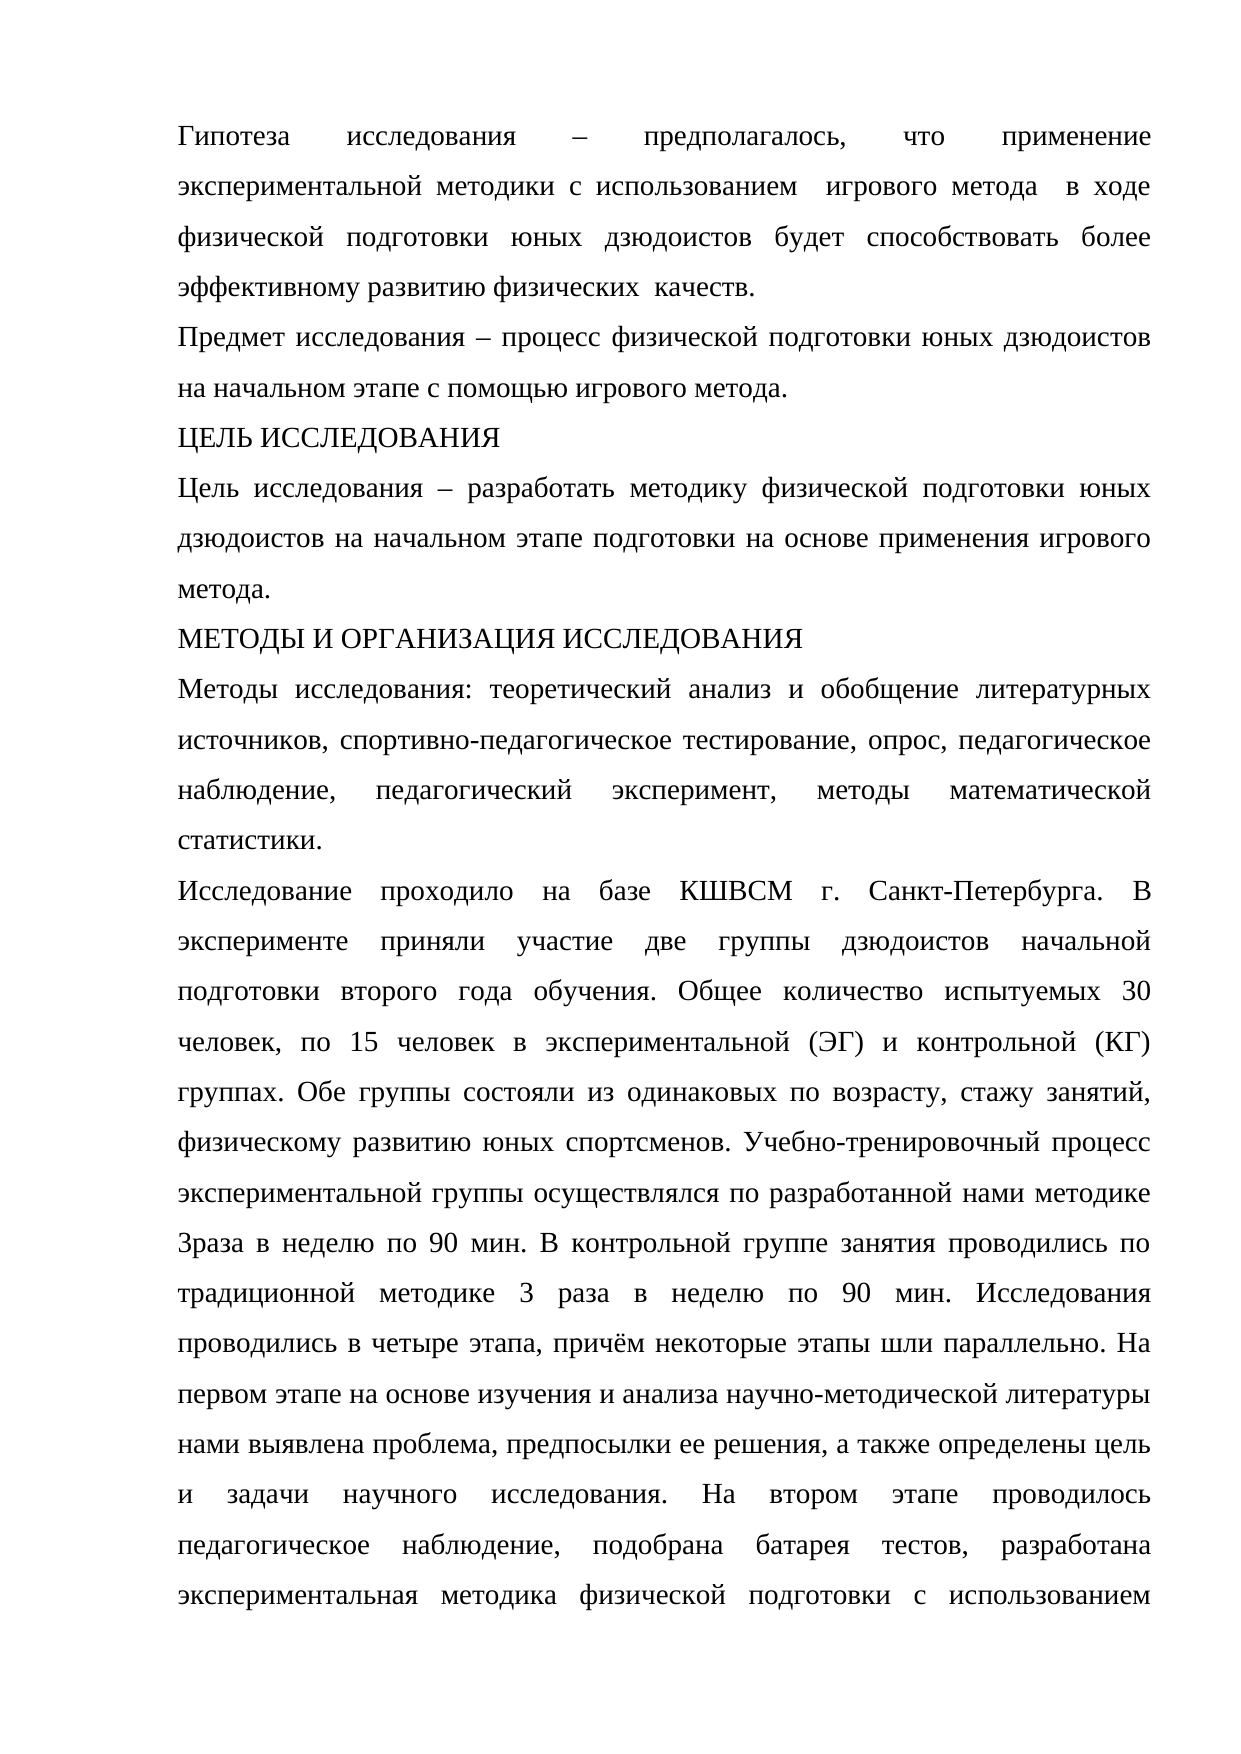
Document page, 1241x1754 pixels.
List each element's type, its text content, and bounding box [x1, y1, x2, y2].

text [177, 873, 1152, 1611]
text Гипотеза исследования – предполагалось, что применение экспериментальной методики с использованием игрового метода в ходе физической подготовки юных дзюдоистов будет способствовать более эффективному развитию физических качеств. [177, 118, 1152, 303]
text ЦЕЛЬ ИССЛЕДОВАНИЯ [177, 420, 1152, 453]
text МЕТОДЫ И ОРГАНИЗАЦИЯ ИССЛЕДОВАНИЯ [177, 621, 1152, 655]
text Предмет исследования – процесс физической подготовки юных дзюдоистов на начальном этапе с помощью игрового метода. [177, 319, 1152, 403]
text Цель исследования – разработать методику физической подготовки юных дзюдоистов на начальном этапе подготовки на основе применения игрового метода. [177, 470, 1152, 604]
text Методы исследования: теоретический анализ и обобщение литературных источников, спортивно-педагогическое тестирование, опрос, педагогическое наблюдение, педагогический эксперимент, методы математической статистики. [177, 672, 1152, 856]
